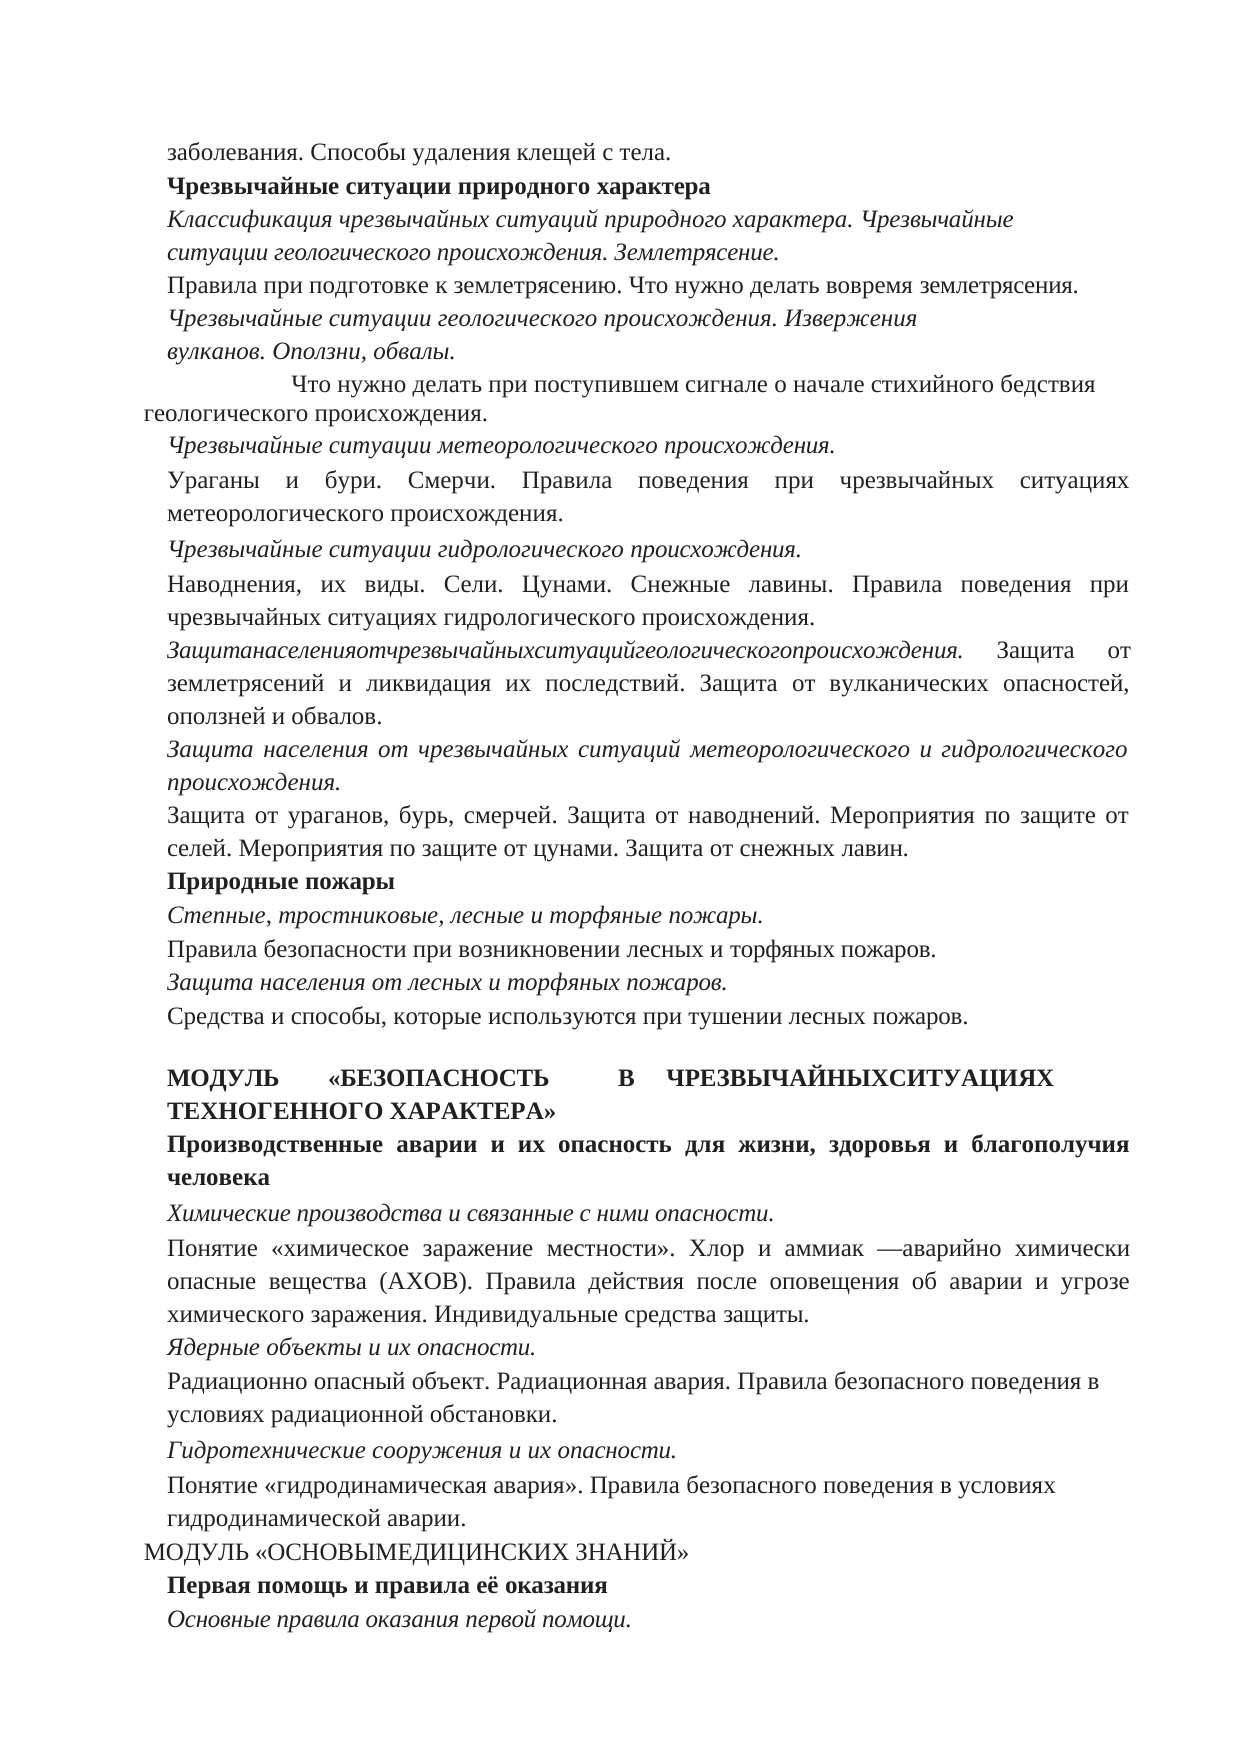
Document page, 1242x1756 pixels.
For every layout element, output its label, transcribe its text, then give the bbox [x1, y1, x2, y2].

text Защита населения от лесных и торфяных пожаров. [167, 967, 1177, 996]
text Понятие «химическое заражение местности». Хлор и аммиак —аварийно химически опасные вещества (АХОВ). Правила действия после оповещения об аварии и угрозе химического заражения. Индивидуальные средства защиты. [167, 1233, 1131, 1328]
text Классификация чрезвычайных ситуаций природного характера. Чрезвычайные ситуации геологического происхождения. Землетрясение. [167, 204, 1096, 266]
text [167, 137, 1177, 166]
text Наводнения, их виды. Сели. Цунами. Снежные лавины. Правила поведения при чрезвычайных ситуациях гидрологического происхождения. [167, 569, 1130, 630]
text Понятие «гидродинамическая авария». Правила безопасного поведения в условиях гидродинамической аварии. [167, 1471, 1177, 1532]
text Основные правила оказания первой помощи. [167, 1604, 1177, 1632]
text МОДУЛЬ «ОСНОВЫМЕДИЦИНСКИХ ЗНАНИЙ» [144, 1537, 1177, 1565]
text Защитанаселенияотчрезвычайныхситуацийгеологическогопроисхождения. Защита от землетрясений и ликвидация их последствий. Защита от вулканических опасностей, оползней и обвалов. [167, 635, 1131, 729]
text Гидротехнические сооружения и их опасности. [167, 1432, 1177, 1465]
text Средства и способы, которые используются при тушении лесных пожаров. [167, 1001, 1177, 1030]
text Степные, тростниковые, лесные и торфяные пожары. [167, 900, 1177, 928]
subtitle МОДУЛЬ «БЕЗОПАСНОСТЬ В ЧРЕЗВЫЧАЙНЫХСИТУАЦИЯХ ТЕХНОГЕННОГО ХАРАКТЕРА» [167, 1063, 1131, 1124]
text Правила безопасности при возникновении лесных и торфяных пожаров. [167, 934, 1177, 962]
text Что нужно делать при поступившем сигнале о начале стихийного бедствия геологического происхождения. [144, 369, 1177, 427]
subtitle Первая помощь и правила её оказания [167, 1571, 1177, 1599]
text Радиационно опасный объект. Радиационная авария. Правила безопасного поведения в условиях радиационной обстановки. [167, 1366, 1177, 1428]
text Ураганы и бури. Смерчи. Правила поведения при чрезвычайных ситуациях метеорологического происхождения. [167, 465, 1131, 526]
text Ядерные объекты и их опасности. [167, 1332, 1177, 1361]
text Чрезвычайные ситуации метеорологического происхождения. [167, 427, 1177, 460]
text Защита населения от чрезвычайных ситуаций метеорологического и гидрологического происхождения. [167, 734, 1131, 796]
subtitle Чрезвычайные ситуации природного характера [167, 171, 1177, 199]
subtitle Производственные аварии и их опасность для жизни, здоровья и благополучия человека [167, 1129, 1131, 1191]
text Чрезвычайные ситуации гидрологического происхождения. [167, 531, 1177, 564]
text Правила при подготовке к землетрясению. Что нужно делать вовремя землетрясения. [167, 270, 1177, 299]
text Чрезвычайные ситуации геологического происхождения. Извержения вулканов. Оползни, обвалы. [167, 303, 954, 365]
subtitle Природные пожары [167, 866, 1177, 895]
text Защита от ураганов, бурь, смерчей. Защита от наводнений. Мероприятия по защите от селей. Мероприятия по защите от цунами. Защита от снежных лавин. [167, 800, 1131, 862]
text Химические производства и связанные с ними опасности. [167, 1195, 1177, 1228]
